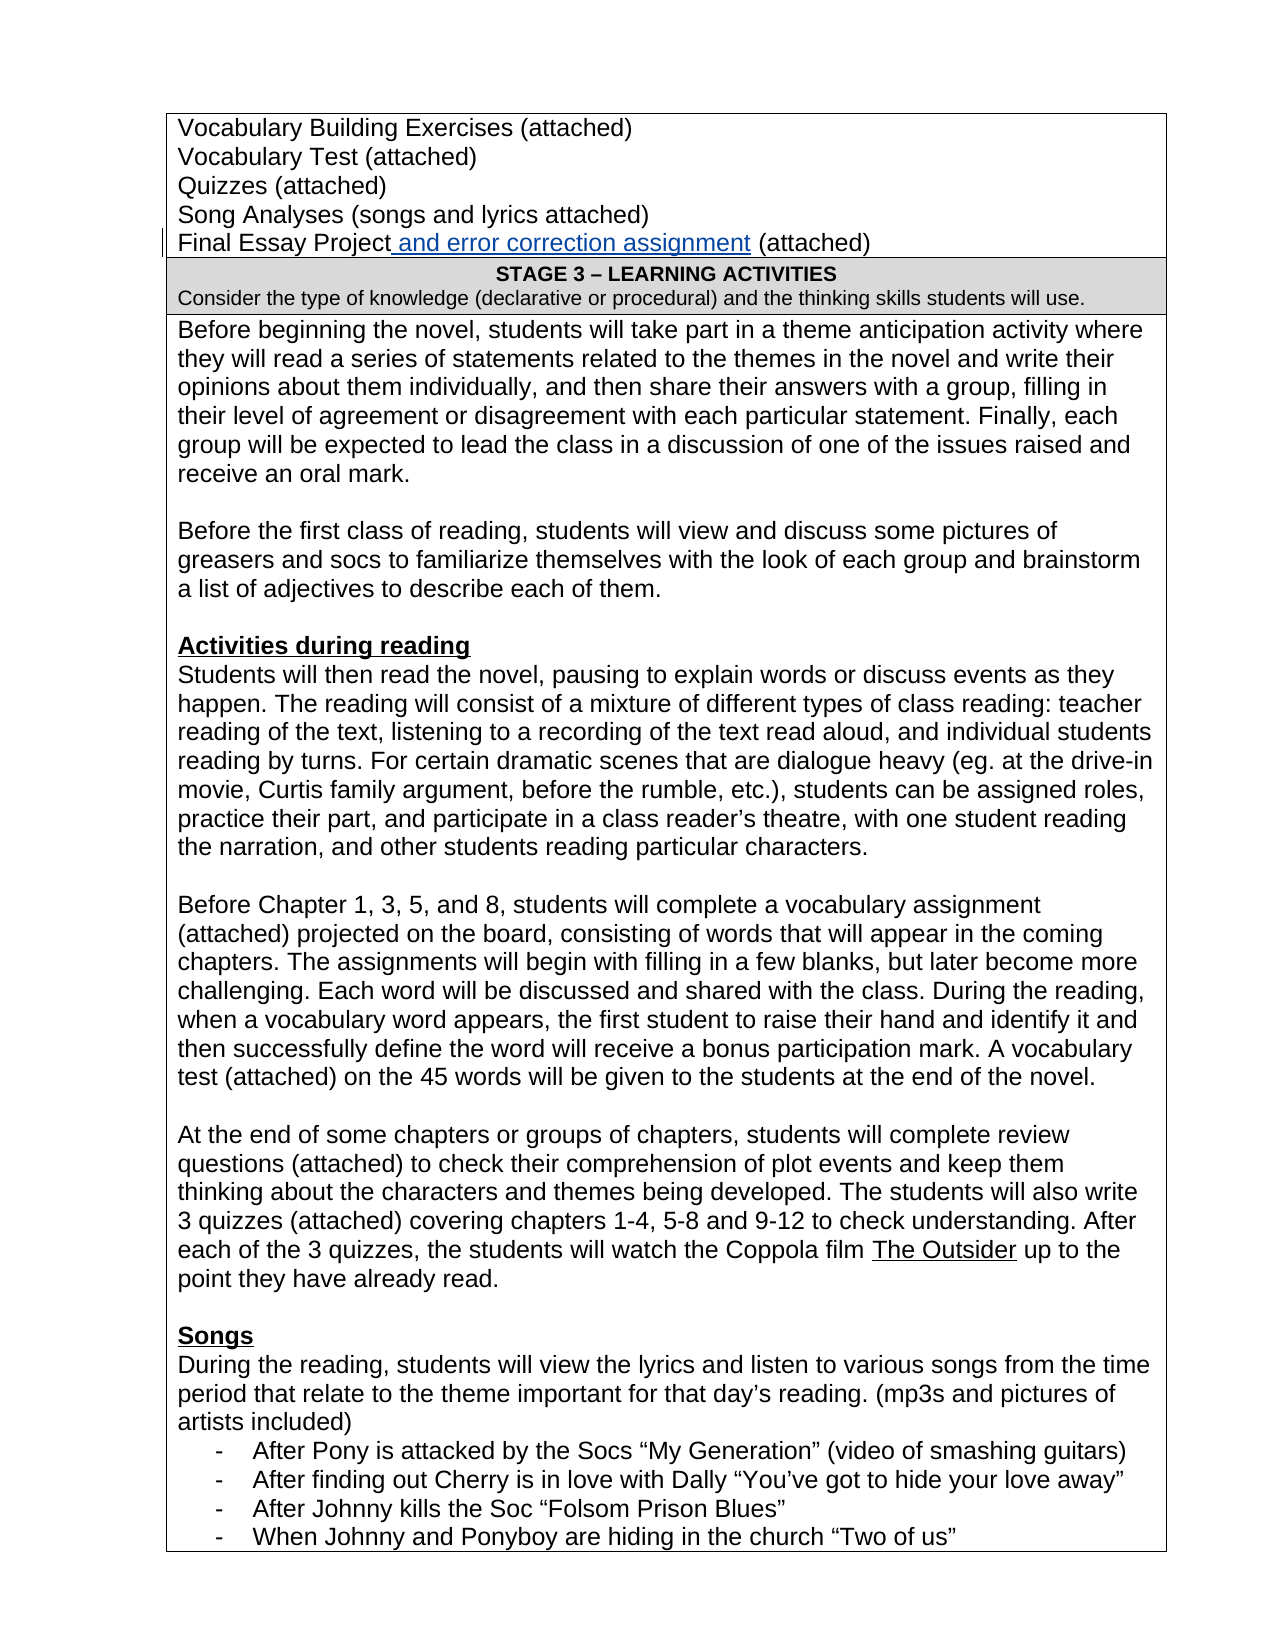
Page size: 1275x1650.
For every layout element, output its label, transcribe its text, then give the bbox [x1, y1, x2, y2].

table_cell STAGE 3 – LEARNING ACTIVITIES Consider the type of knowledge (declarative or procedural) and the thinking skills students will use. [167, 258, 1166, 314]
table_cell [167, 315, 1166, 1551]
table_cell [167, 114, 1166, 257]
